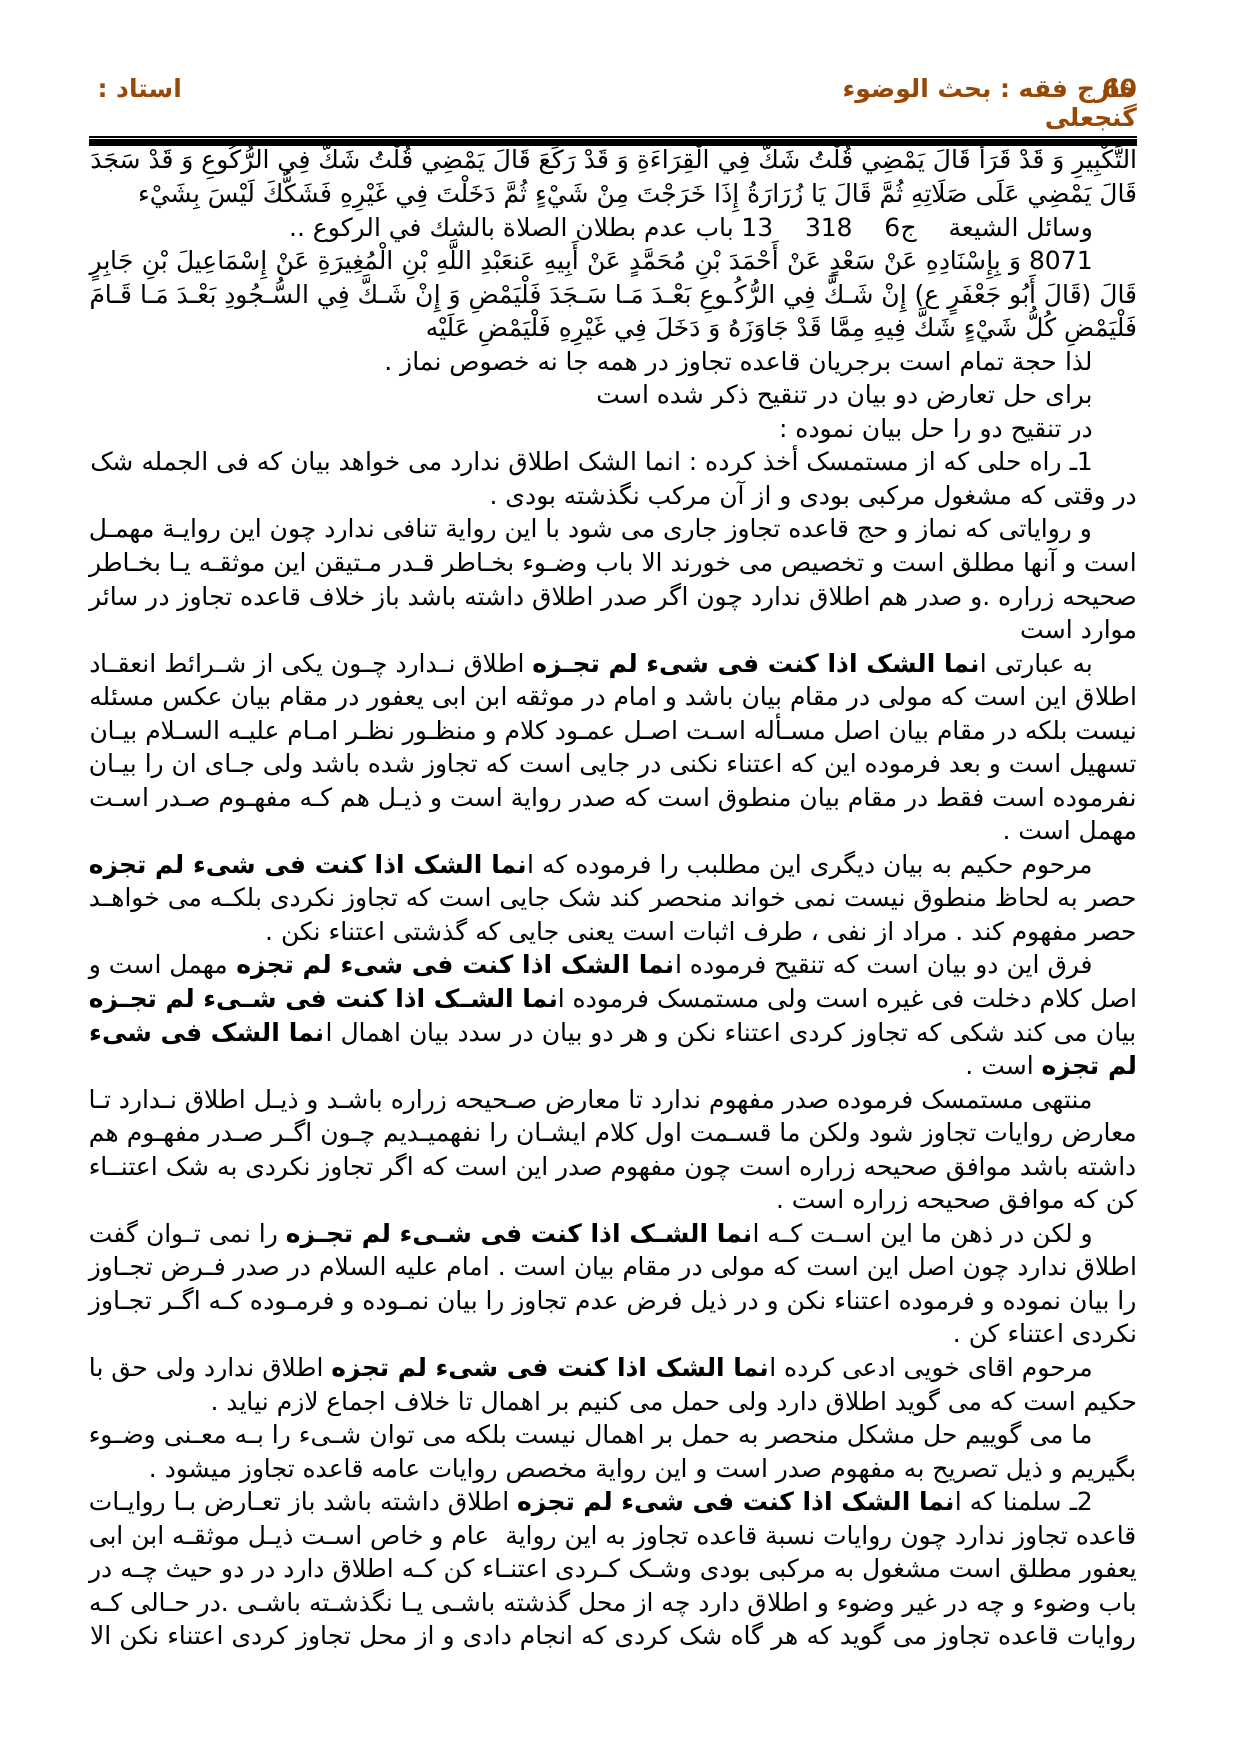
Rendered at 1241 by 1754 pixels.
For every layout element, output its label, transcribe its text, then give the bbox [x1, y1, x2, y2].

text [89, 146, 1137, 208]
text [89, 1487, 1137, 1651]
text مرحوم حکیم به بیان دیگری این مطلبب را فرموده که انما الشک اذا کنت فی شیء لم تجزه حصر به لحاظ منطوق نیست نمی خواند منحصر کند شک جایی است که تجاوز نکردی بلکه می خواهد حصر مفهوم کند . مراد از نفی ، طرف اثبات است یعنی جایی که گذشتی اعتناء نکن . [89, 850, 1137, 946]
text 8071 وَ بِإِسْنَادِهِ عَنْ سَعْدٍ عَنْ أَحْمَدَ بْنِ مُحَمَّدٍ عَنْ أَبِيهِ عَن‏عَبْدِ اللَّهِ بْنِ الْمُغِيرَةِ عَنْ إِسْمَاعِيلَ بْنِ جَابِرٍ قَالَ (قَالَ أَبُو جَعْفَرٍ ع) إِنْ شَكَّ فِي الرُّكُوعِ بَعْدَ مَا سَجَدَ فَلْيَمْضِ وَ إِنْ شَكَّ فِي السُّجُودِ بَعْدَ مَا قَامَ فَلْيَمْضِ كُلُّ شَيْ‏ءٍ شَكَّ فِيهِ مِمَّا قَدْ جَاوَزَهُ وَ دَخَلَ فِي غَيْرِهِ فَلْيَمْضِ عَلَيْه‏ [89, 246, 1137, 343]
text وسائل الشيعة ج‏6 318 13 باب عدم بطلان الصلاة بالشك في الركوع .. [89, 213, 1137, 242]
text به عبارتی انما الشک اذا کنت فی شیء لم تجزه اطلاق ندارد چون یکی از شرائط انعقاد اطلاق این است که مولی در مقام بیان باشد و امام در موثقه ابن ابی یعفور در مقام بیان عکس مسئله نیست بلکه در مقام بیان اصل مسأله است اصل عمود کلام و منظور نظر امام علیه السلام بیان تسهیل است و بعد فرموده این که اعتناء نکنی در جایی است که تجاوز شده باشد ولی جای ان را بیان نفرموده است فقط در مقام بیان منطوق است که صدر روایة است و ذیل هم که مفهوم صدر است مهمل است . [89, 649, 1137, 846]
text و روایاتی که نماز و حج قاعده تجاوز جاری می شود با این روایة تنافی ندارد چون این روایة مهمل است و آنها مطلق است و تخصیص می خورند الا باب وضوء بخاطر قدر متیقن این موثقه یا بخاطر صحیحه زراره .و صدر هم اطلاق ندارد چون اگر صدر اطلاق داشته باشد باز خلاف قاعده تجاوز در سائر موارد است [89, 515, 1137, 644]
text 1ـ راه حلی که از مستمسک أخذ کرده : انما الشک اطلاق ندارد می خواهد بیان که فی الجمله شک در وقتی که مشغول مرکبی بودی و از آن مرکب نگذشته بودی . [89, 448, 1137, 510]
text و لکن در ذهن ما این است که انما الشک اذا کنت فی شیء لم تجزه را نمی توان گفت اطلاق ندارد چون اصل این است که مولی در مقام بیان است . امام علیه السلام در صدر فرض تجاوز را بیان نموده و فرموده اعتناء نکن و در ذیل فرض عدم تجاوز را بیان نموده و فرموده که اگر تجاوز نکردی اعتناء کن . [89, 1219, 1137, 1349]
text برای حل تعارض دو بیان در تنقیح ذکر شده است [89, 381, 1137, 410]
text منتهی مستمسک فرموده صدر مفهوم ندارد تا معارض صحیحه زراره باشد و ذیل اطلاق ندارد تا معارض روایات تجاوز شود ولکن ما قسمت اول کلام ایشان را نفهمیدیم چون اگر صدر مفهوم هم داشته باشد موافق صحیحه زراره است چون مفهوم صدر این است که اگر تجاوز نکردی به شک اعتناء کن که موافق صحیحه زراره است . [89, 1085, 1137, 1215]
text لذا حجة تمام است برجریان قاعده تجاوز در همه جا نه خصوص نماز . [89, 347, 1137, 376]
text در تنقیح دو را حل بیان نموده : [89, 414, 1137, 443]
text فرق این دو بیان است که تنقیح فرموده انما الشک اذا کنت فی شیء لم تجزه مهمل است و اصل کلام دخلت فی غیره است ولی مستمسک فرموده انما الشک اذا کنت فی شیء لم تجزه بیان می کند شکی که تجاوز کردی اعتناء نکن و هر دو بیان در سدد بیان اهمال انما الشک فی شیء لم تجزه است . [89, 951, 1137, 1081]
text ما می گوییم حل مشکل منحصر به حمل بر اهمال نیست بلکه می توان شیء را به معنی وضوء بگیریم و ذیل تصریح به مفهوم صدر است و این روایة مخصص روایات عامه قاعده تجاوز میشود . [89, 1420, 1137, 1483]
text مرحوم اقای خویی ادعی کرده انما الشک اذا کنت فی شیء لم تجزه اطلاق ندارد ولی حق با حکیم است که می گوید اطلاق دارد ولی حمل می کنیم بر اهمال تا خلاف اجماع لازم نیاید . [89, 1353, 1137, 1416]
